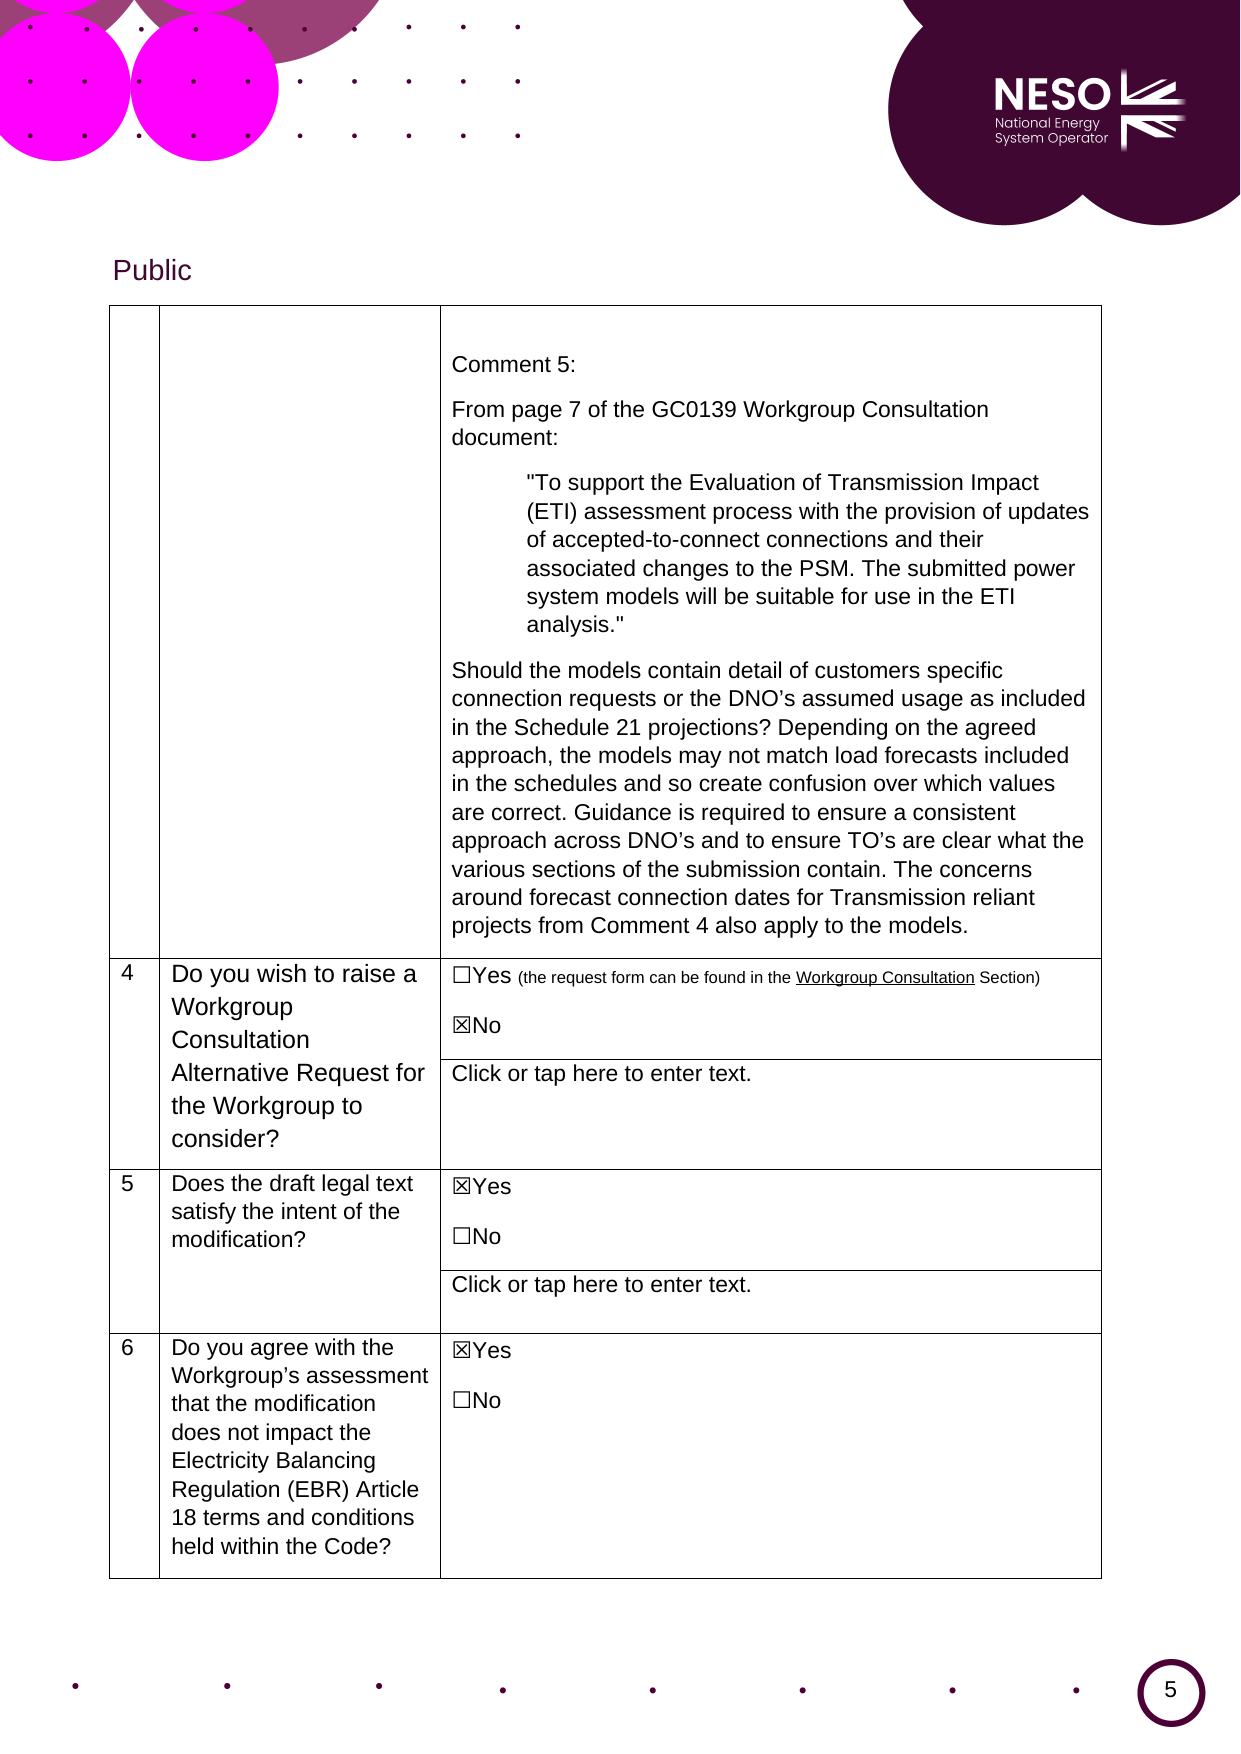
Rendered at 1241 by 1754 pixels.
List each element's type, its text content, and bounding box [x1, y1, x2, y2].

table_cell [160, 306, 440, 958]
table_cell Do you agree with the Workgroup’s assessment that the modification does not impact the Electricity Balancing Regulation (EBR) Article 18 terms and conditions held within the Code? [160, 1334, 440, 1578]
table_cell 3 [110, 306, 159, 958]
table_cell Yes (the request form can be found in the Workgroup Consultation Section) No [441, 959, 1101, 1059]
table_cell 6 [110, 1334, 159, 1578]
table_cell Does the draft legal text satisfy the intent of the modification? [160, 1170, 440, 1332]
picture [0, 0, 1241, 1754]
table_cell 4 [110, 959, 159, 1168]
table_cell Yes No [441, 1334, 1101, 1578]
table_cell 5 [110, 1170, 159, 1332]
table_cell Yes No [441, 1170, 1101, 1270]
table_cell Do you wish to raise a Workgroup Consultation Alternative Request for the Workgroup to consider? [160, 959, 440, 1168]
